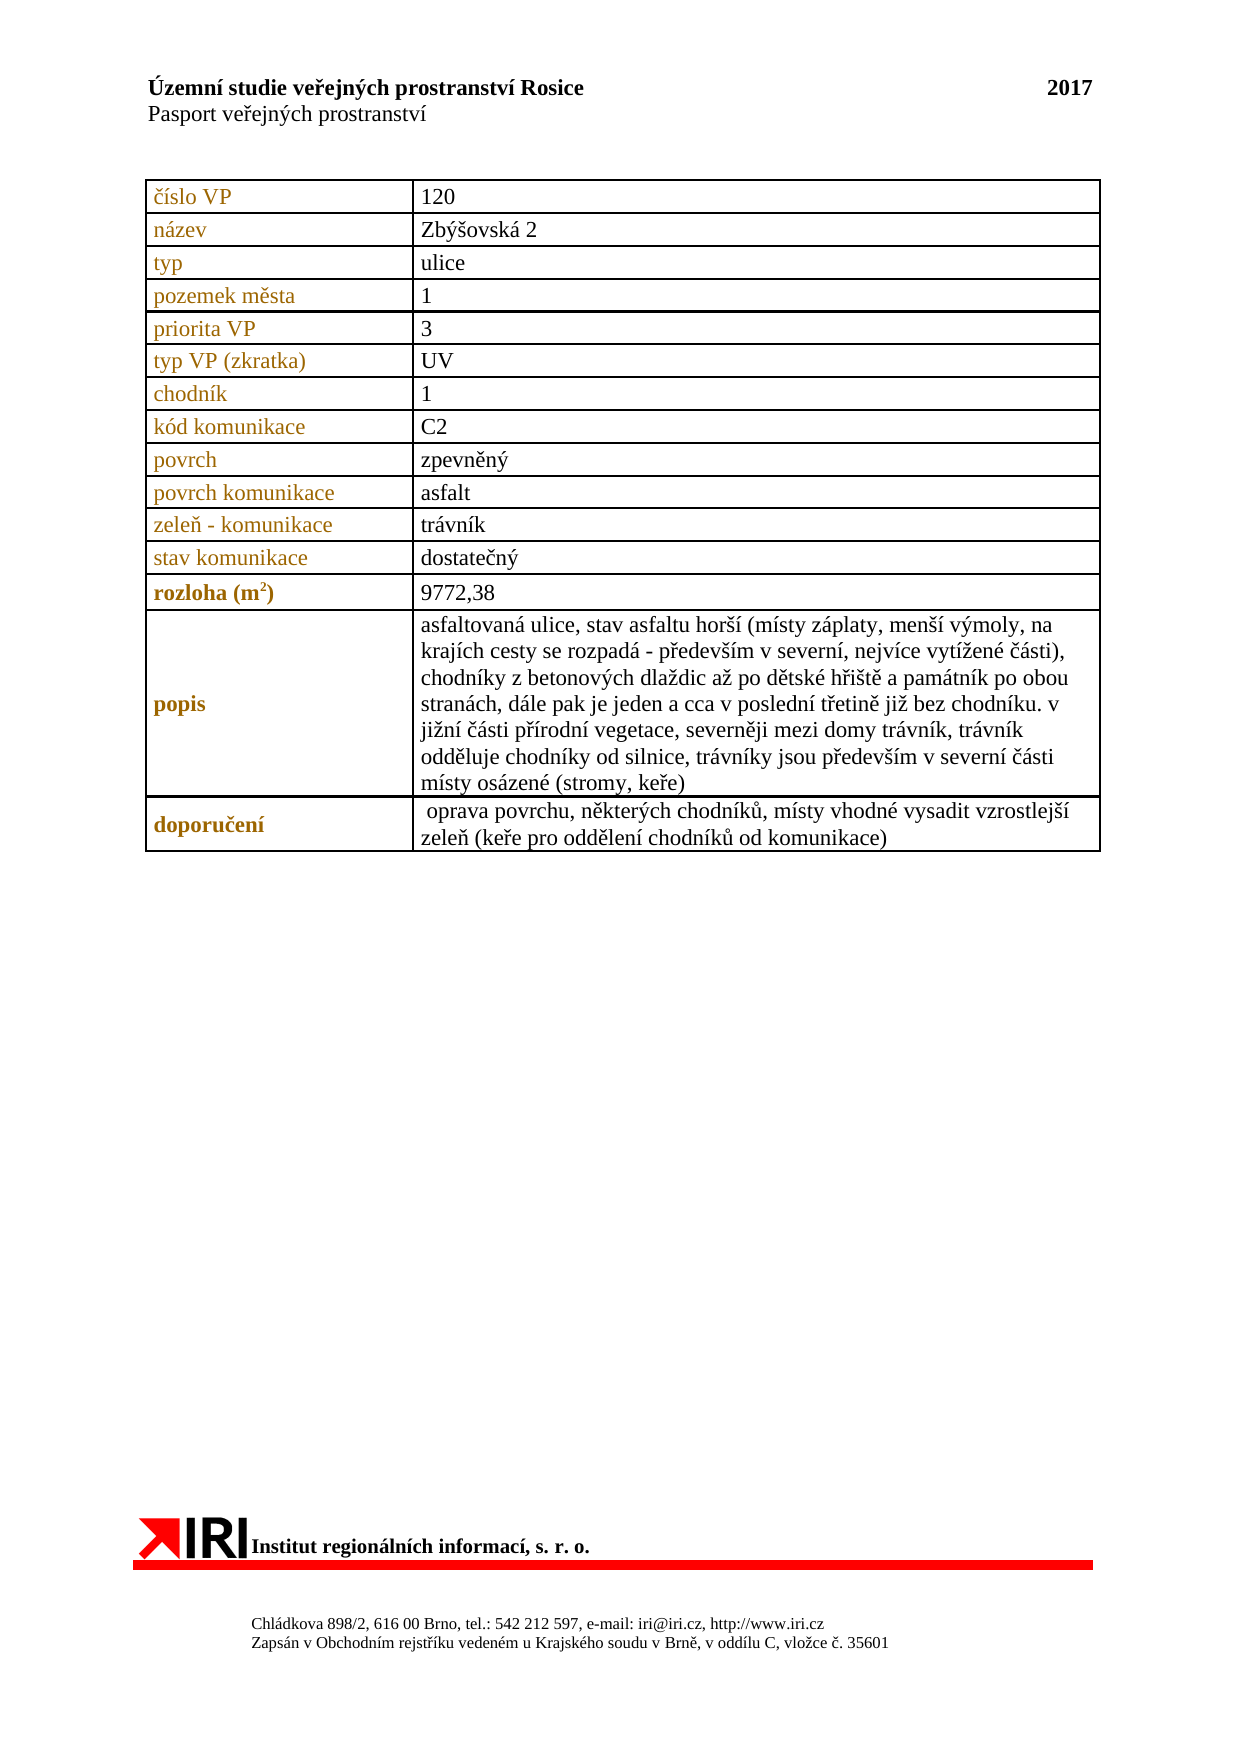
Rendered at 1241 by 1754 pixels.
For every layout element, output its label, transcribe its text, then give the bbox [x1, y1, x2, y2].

table_cell povrch komunikace [147, 477, 412, 507]
table_header číslo VP [147, 181, 412, 212]
table_cell rozloha (m2) [147, 575, 412, 609]
table_cell typ VP (zkratka) [147, 345, 412, 376]
table_cell zeleň - komunikace [147, 509, 412, 540]
table_cell 1 [414, 378, 1099, 409]
table_cell doporučení [147, 798, 412, 850]
table_cell Zbýšovská 2 [414, 214, 1099, 245]
table_cell asfalt [414, 477, 1099, 507]
table_header 120 [414, 181, 1099, 212]
table_cell 3 [414, 313, 1099, 343]
table_cell trávník [414, 509, 1099, 540]
table_cell typ [147, 247, 412, 278]
table_cell ulice [414, 247, 1099, 278]
table_cell 1 [414, 280, 1099, 310]
picture [136, 1516, 250, 1560]
table_cell chodník [147, 378, 412, 409]
table_cell povrch [147, 444, 412, 474]
table_cell dostatečný [414, 542, 1099, 573]
table_cell oprava povrchu, některých chodníků, místy vhodné vysadit vzrostlejší zeleň (keře pro oddělení chodníků od komunikace) [414, 798, 1099, 850]
table_cell C2 [414, 411, 1099, 442]
table_cell zpevněný [414, 444, 1099, 474]
table_cell popis [147, 611, 412, 795]
table_cell 9772,38 [414, 575, 1099, 609]
table_cell UV [414, 345, 1099, 376]
table_cell kód komunikace [147, 411, 412, 442]
table_cell stav komunikace [147, 542, 412, 573]
table_cell priorita VP [147, 313, 412, 343]
table_cell pozemek města [147, 280, 412, 310]
table_cell asfaltovaná ulice, stav asfaltu horší (místy záplaty, menší výmoly, na krajích cesty se rozpadá - především v severní, nejvíce vytížené části), chodníky z betonových dlaždic až po dětské hřiště a památník po obou stranách, dále pak je jeden a cca v poslední třetině již bez chodníku. v jižní části přírodní vegetace, severněji mezi domy trávník, trávník odděluje chodníky od silnice, trávníky jsou především v severní části místy osázené (stromy, keře) [414, 611, 1099, 795]
table_cell název [147, 214, 412, 245]
